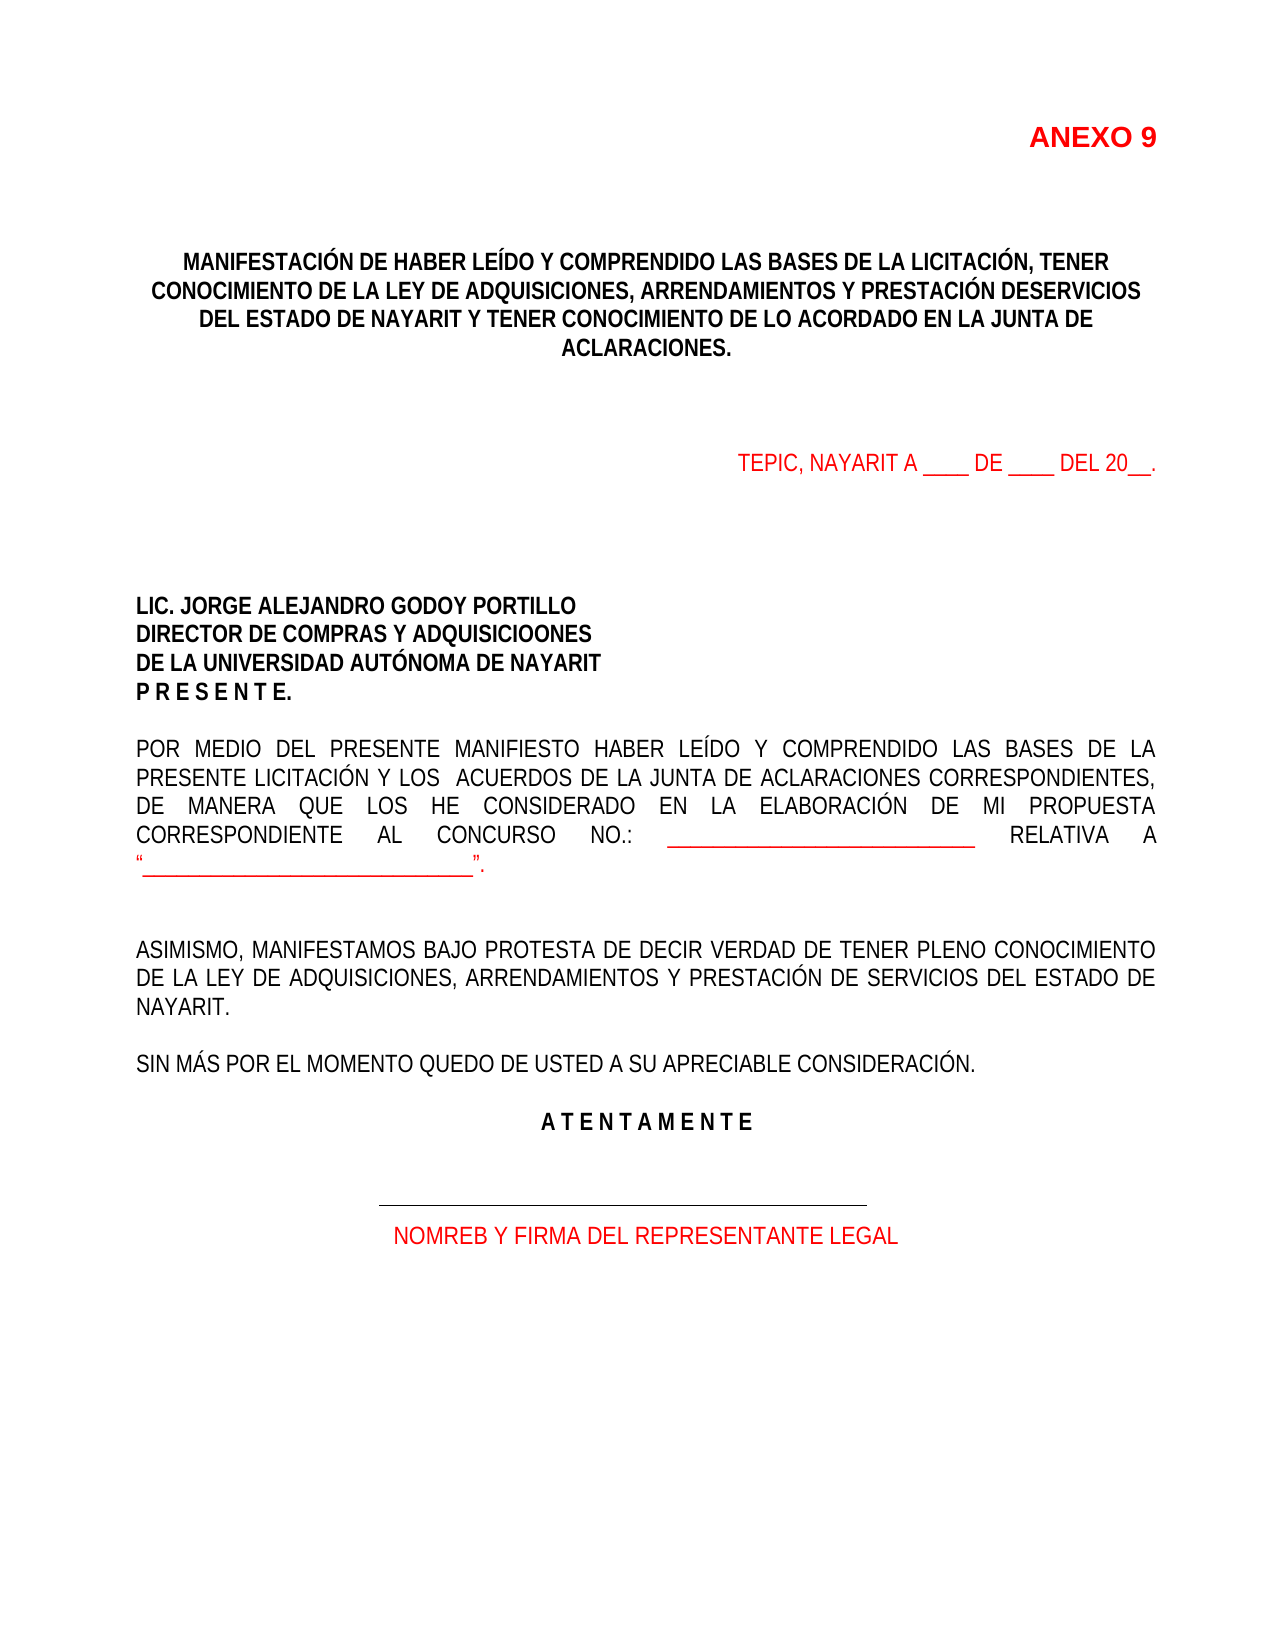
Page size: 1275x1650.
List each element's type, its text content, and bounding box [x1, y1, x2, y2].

text TEPIC, NAYARIT A ____ DE ____ DEL 20__. [136, 448, 1157, 476]
text ASIMISMO, MANIFESTAMOS BAJO PROTESTA DE DECIR VERDAD DE TENER PLENO CONOCIMIENTO DE LA LEY DE ADQUISICIONES, ARRENDAMIENTOS Y PRESTACIÓN DE SERVICIOS DEL ESTADO DE NAYARIT. [136, 934, 1157, 1021]
text DIRECTOR DE COMPRAS Y ADQUISICIOONES [136, 619, 1157, 648]
text MANIFESTACIÓN DE HABER LEÍDO Y COMPRENDIDO LAS BASES DE LA LICITACIÓN, TENER CONOCIMIENTO DE LA LEY DE ADQUISICIONES, ARRENDAMIENTOS Y PRESTACIÓN DESERVICIOS DEL ESTADO DE NAYARIT Y TENER CONOCIMIENTO DE LO ACORDADO EN LA JUNTA DE ACLARACIONES. [136, 247, 1157, 362]
text P R E S E N T E. [136, 677, 1157, 705]
text POR MEDIO DEL PRESENTE MANIFIESTO HABER LEÍDO Y COMPRENDIDO LAS BASES DE LA PRESENTE LICITACIÓN Y LOS ACUERDOS DE LA JUNTA DE ACLARACIONES CORRESPONDIENTES, DE MANERA QUE LOS HE CONSIDERADO EN LA ELABORACIÓN DE MI PROPUESTA CORRESPONDIENTE AL CONCURSO NO.: ___________________________ RELATIVA A “_____________________________”. [136, 734, 1157, 877]
text LIC. JORGE ALEJANDRO GODOY PORTILLO [136, 591, 1157, 619]
text SIN MÁS POR EL MOMENTO QUEDO DE USTED A SU APRECIABLE CONSIDERACIÓN. [136, 1049, 1157, 1078]
text A T E N T A M E N T E [136, 1106, 1157, 1135]
text DE LA UNIVERSIDAD AUTÓNOMA DE NAYARIT [136, 648, 1157, 677]
text NOMREB Y FIRMA DEL REPRESENTANTE LEGAL [136, 1221, 1157, 1250]
